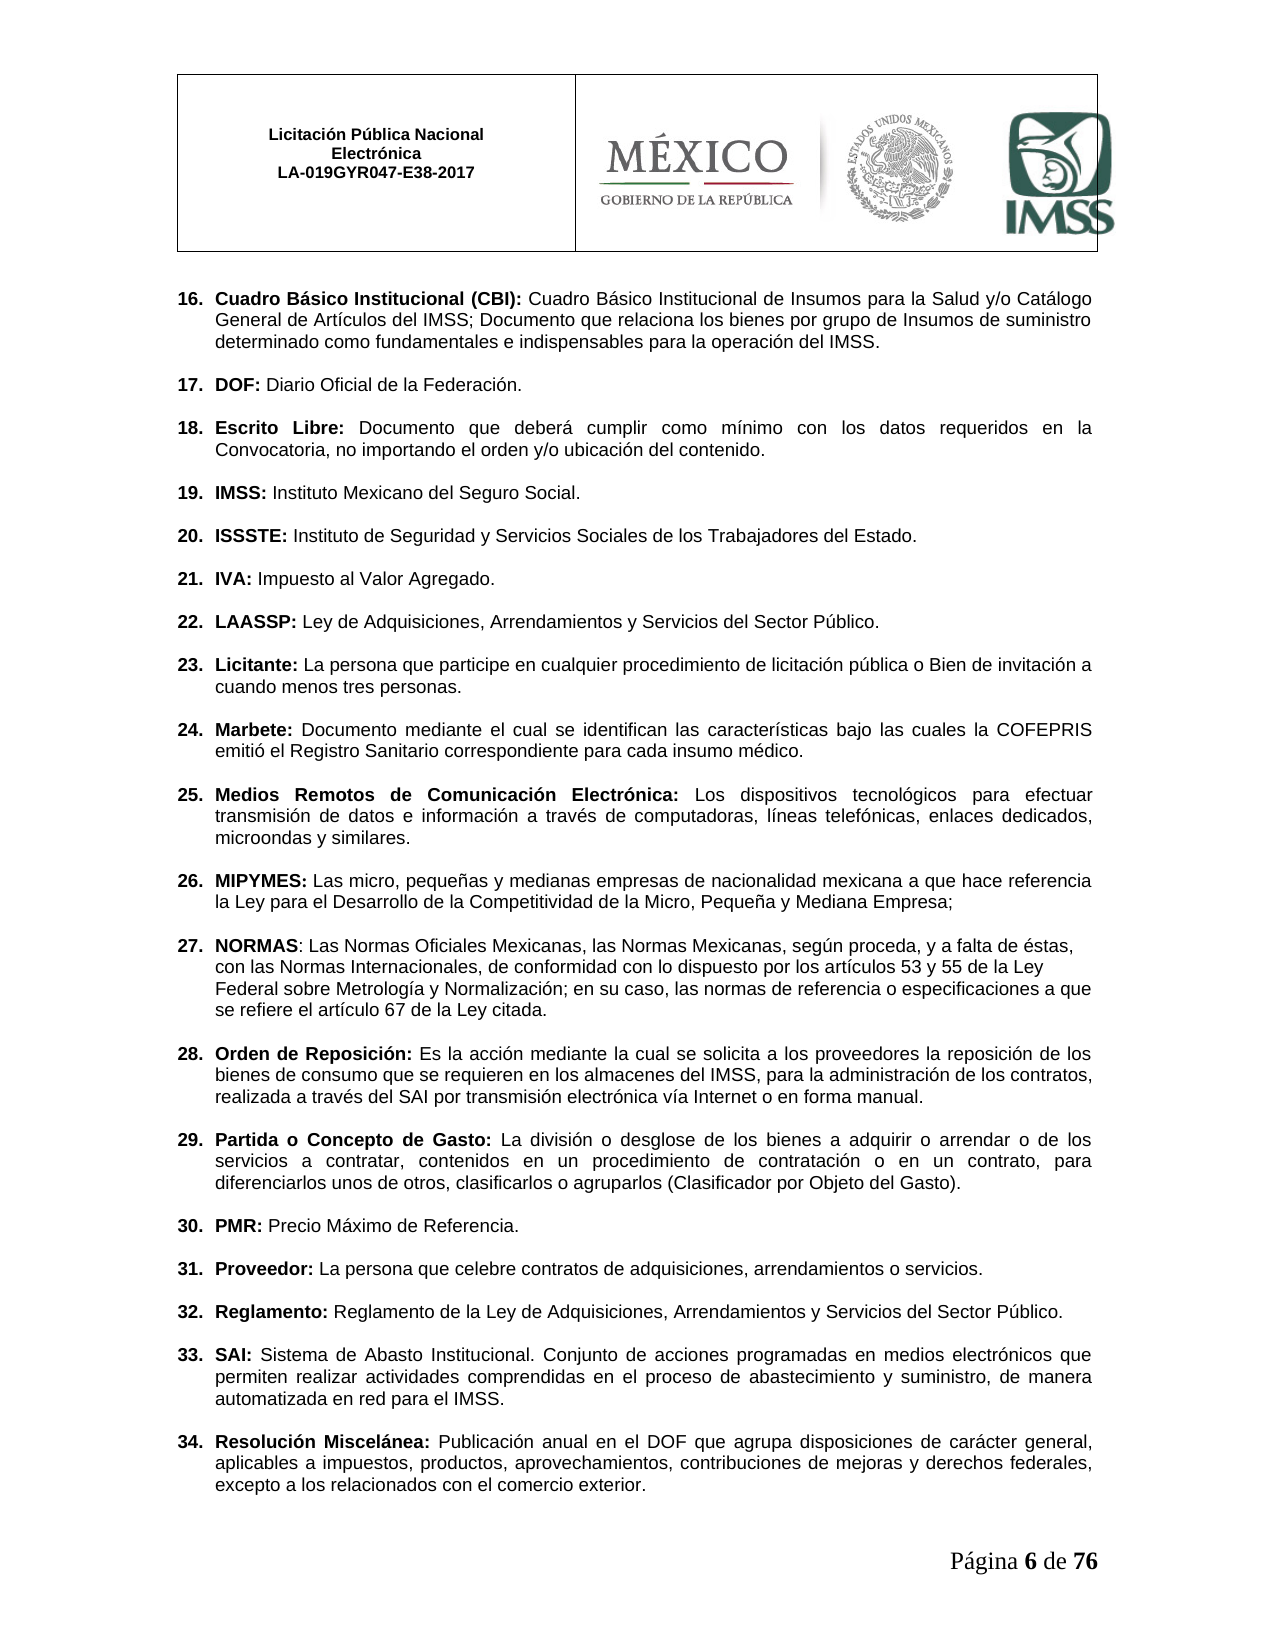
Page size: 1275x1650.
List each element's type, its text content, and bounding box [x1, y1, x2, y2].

list MIPYMES: Las micro, pequeñas y medianas empresas de nacionalidad mexicana a que hace referencia la Ley para el Desarrollo de la Competitividad de la Micro, Pequeña y Mediana Empresa; [177, 870, 1093, 913]
picture [1001, 102, 1097, 241]
list SAI: Sistema de Abasto Institucional. Conjunto de acciones programadas en medios electrónicos que permiten realizar actividades comprendidas en el proceso de abastecimiento y suministro, de manera automatizada en red para el IMSS. [177, 1344, 1093, 1409]
list PMR: Precio Máximo de Referencia. [177, 1215, 1093, 1236]
list LAASSP: Ley de Adquisiciones, Arrendamientos y Servicios del Sector Público. [177, 611, 1093, 632]
list IVA: Impuesto al Valor Agregado. [177, 568, 1093, 589]
list NORMAS: Las Normas Oficiales Mexicanas, las Normas Mexicanas, según proceda, y a falta de éstas, con las Normas Internacionales, de conformidad con lo dispuesto por los artículos 53 y 55 de la Ley Federal sobre Metrología y Normalización; en su caso, las normas de referencia o especificaciones a que se refiere el artículo 67 de la Ley citada. [177, 934, 1093, 1021]
list Partida o Concepto de Gasto: La división o desglose de los bienes a adquirir o arrendar o de los servicios a contratar, contenidos en un procedimiento de contratación o en un contrato, para diferenciarlos unos de otros, clasificarlos o agruparlos (Clasificador por Objeto del Gasto). [177, 1128, 1093, 1193]
list ISSSTE: Instituto de Seguridad y Servicios Sociales de los Trabajadores del Estado. [177, 525, 1093, 546]
list Cuadro Básico Institucional (CBI): Cuadro Básico Institucional de Insumos para la Salud y/o Catálogo General de Artículos del IMSS; Documento que relaciona los bienes por grupo de Insumos de suministro determinado como fundamentales e indispensables para la operación del IMSS. [177, 287, 1093, 352]
list Orden de Reposición: Es la acción mediante la cual se solicita a los proveedores la reposición de los bienes de consumo que se requieren en los almacenes del IMSS, para la administración de los contratos, realizada a través del SAI por transmisión electrónica vía Internet o en forma manual. [177, 1042, 1093, 1107]
list Escrito Libre: Documento que deberá cumplir como mínimo con los datos requeridos en la Convocatoria, no importando el orden y/o ubicación del contenido. [177, 417, 1093, 460]
list Resolución Miscelánea: Publicación anual en el DOF que agrupa disposiciones de carácter general, aplicables a impuestos, productos, aprovechamientos, contribuciones de mejoras y derechos federales, excepto a los relacionados con el comercio exterior. [177, 1430, 1093, 1495]
picture [597, 101, 957, 233]
list Proveedor: La persona que celebre contratos de adquisiciones, arrendamientos o servicios. [177, 1258, 1093, 1279]
list DOF: Diario Oficial de la Federación. [177, 374, 1093, 395]
list Reglamento: Reglamento de la Ley de Adquisiciones, Arrendamientos y Servicios del Sector Público. [177, 1301, 1093, 1323]
list IMSS: Instituto Mexicano del Seguro Social. [177, 482, 1093, 503]
list Medios Remotos de Comunicación Electrónica: Los dispositivos tecnológicos para efectuar transmisión de datos e información a través de computadoras, líneas telefónicas, enlaces dedicados, microondas y similares. [177, 783, 1093, 848]
picture [1098, 102, 1116, 241]
list Licitante: La persona que participe en cualquier procedimiento de licitación pública o Bien de invitación a cuando menos tres personas. [177, 654, 1093, 697]
list Marbete: Documento mediante el cual se identifican las características bajo las cuales la COFEPRIS emitió el Registro Sanitario correspondiente para cada insumo médico. [177, 719, 1093, 762]
